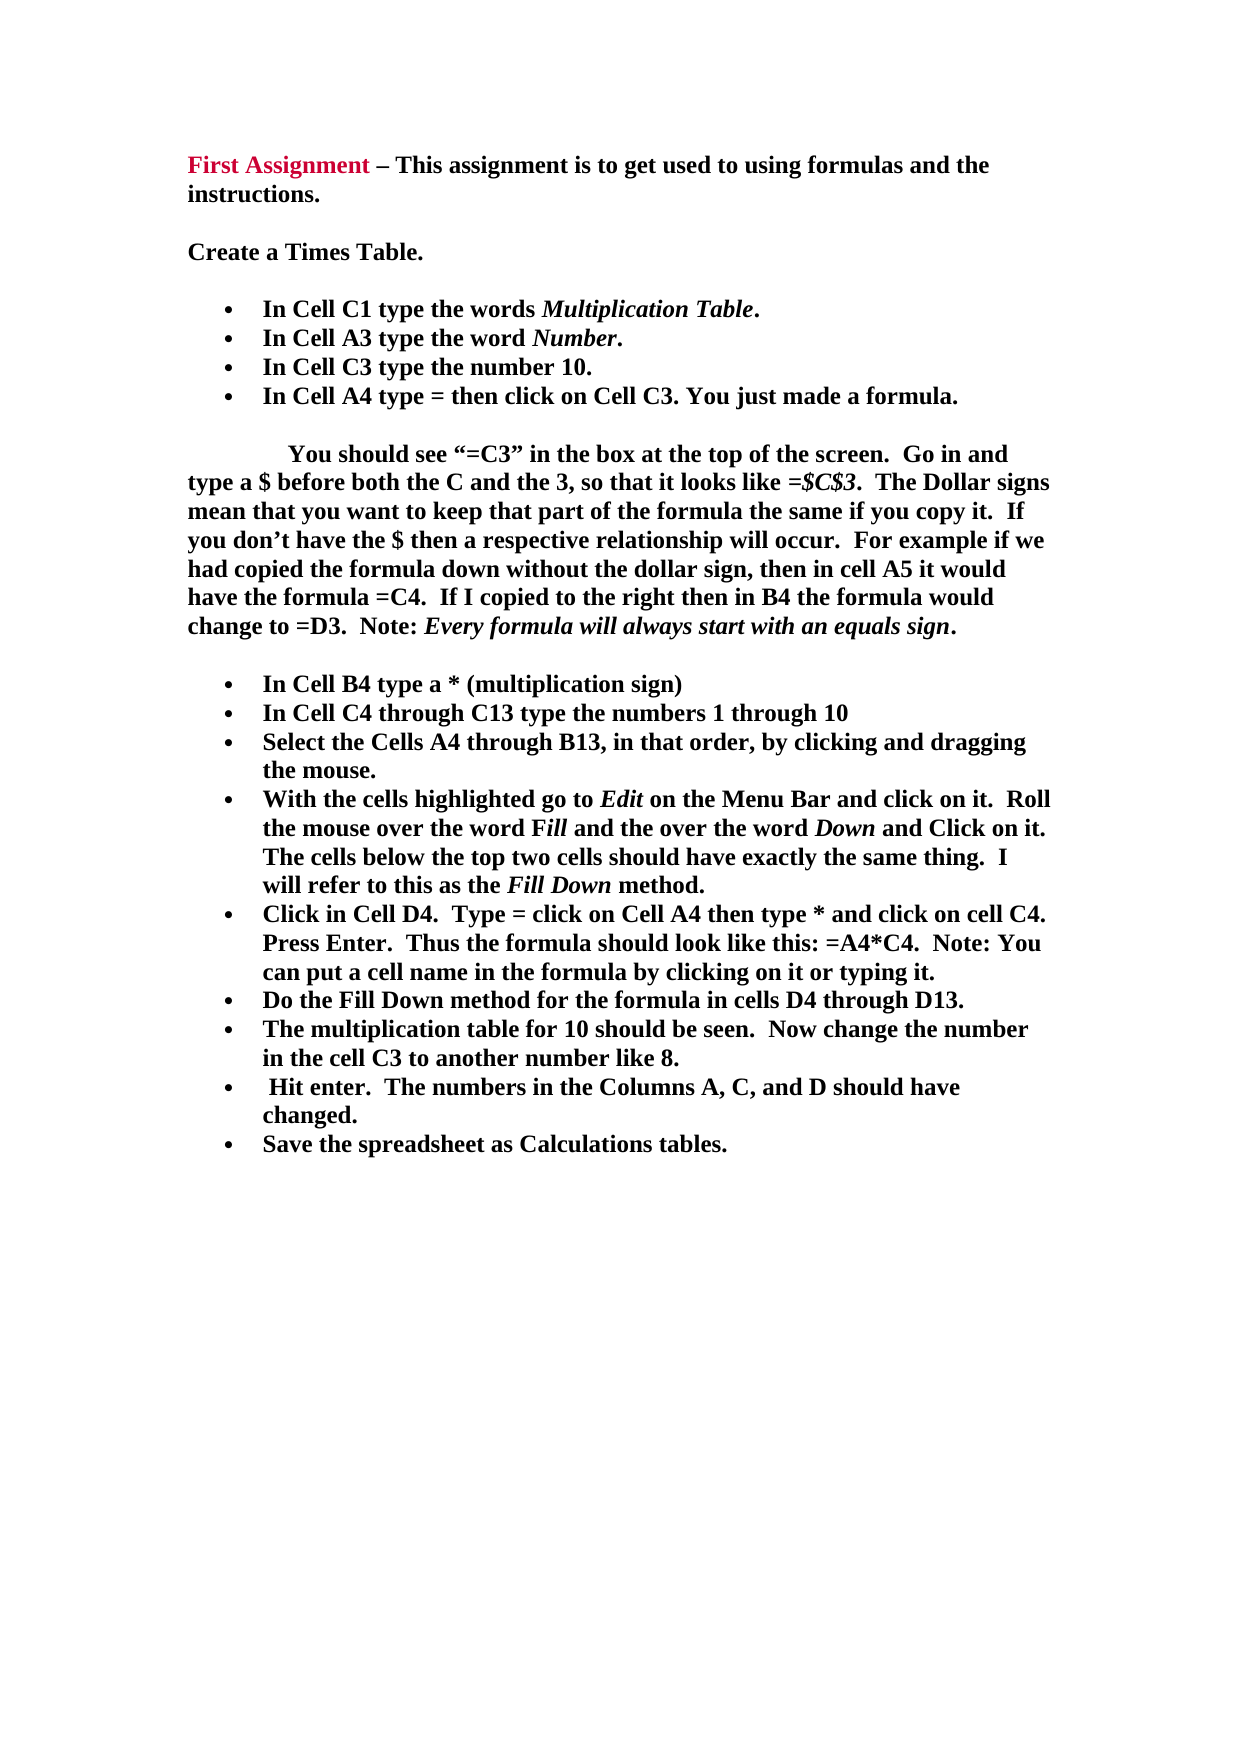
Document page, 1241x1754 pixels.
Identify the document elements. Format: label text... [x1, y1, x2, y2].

text You should see “=C3” in the box at the top of the screen. Go in and type a $ before both the C and the 3, so that it looks like =$C$3. The Dollar signs mean that you want to keep that part of the formula the same if you copy it. If you don’t have the $ then a respective relationship will occur. For example if we had copied the formula down without the dollar sign, then in cell A5 it would have the formula =C4. If I copied to the right then in B4 the formula would change to =D3. Note: Every formula will always start with an equals sign. [187, 439, 1053, 640]
list In Cell C3 type the number 10. [225, 352, 1053, 381]
list In Cell A4 type = then click on Cell C3. You just made a formula. [225, 381, 1053, 409]
list In Cell B4 type a * (multiplication sign) [225, 669, 1053, 698]
text Create a Times Table. [187, 237, 1053, 265]
list Click in Cell D4. Type = click on Cell A4 then type * and click on cell C4. Press Enter. Thus the formula should look like this: =A4*C4. Note: You can put a cell name in the formula by clicking on it or typing it. [225, 899, 1053, 985]
list In Cell C1 type the words Multiplication Table. [225, 294, 1053, 323]
list In Cell A3 type the word Number. [225, 323, 1053, 352]
list Do the Fill Down method for the formula in cells D4 through D13. [225, 985, 1053, 1014]
list The multiplication table for 10 should be seen. Now change the number in the cell C3 to another number like 8. [225, 1014, 1053, 1072]
list Select the Cells A4 through B13, in that order, by clicking and dragging the mouse. [225, 727, 1053, 784]
list Hit enter. The numbers in the Columns A, C, and D should have changed. [225, 1072, 1053, 1129]
list Save the spreadsheet as Calculations tables. [225, 1129, 1053, 1158]
text First Assignment – This assignment is to get used to using formulas and the instructions. [187, 150, 1053, 207]
list In Cell C4 through C13 type the numbers 1 through 10 [225, 698, 1053, 727]
list With the cells highlighted go to Edit on the Menu Bar and click on it. Roll the mouse over the word Fill and the over the word Down and Click on it. The cells below the top two cells should have exactly the same thing. I will refer to this as the Fill Down method. [225, 784, 1053, 899]
